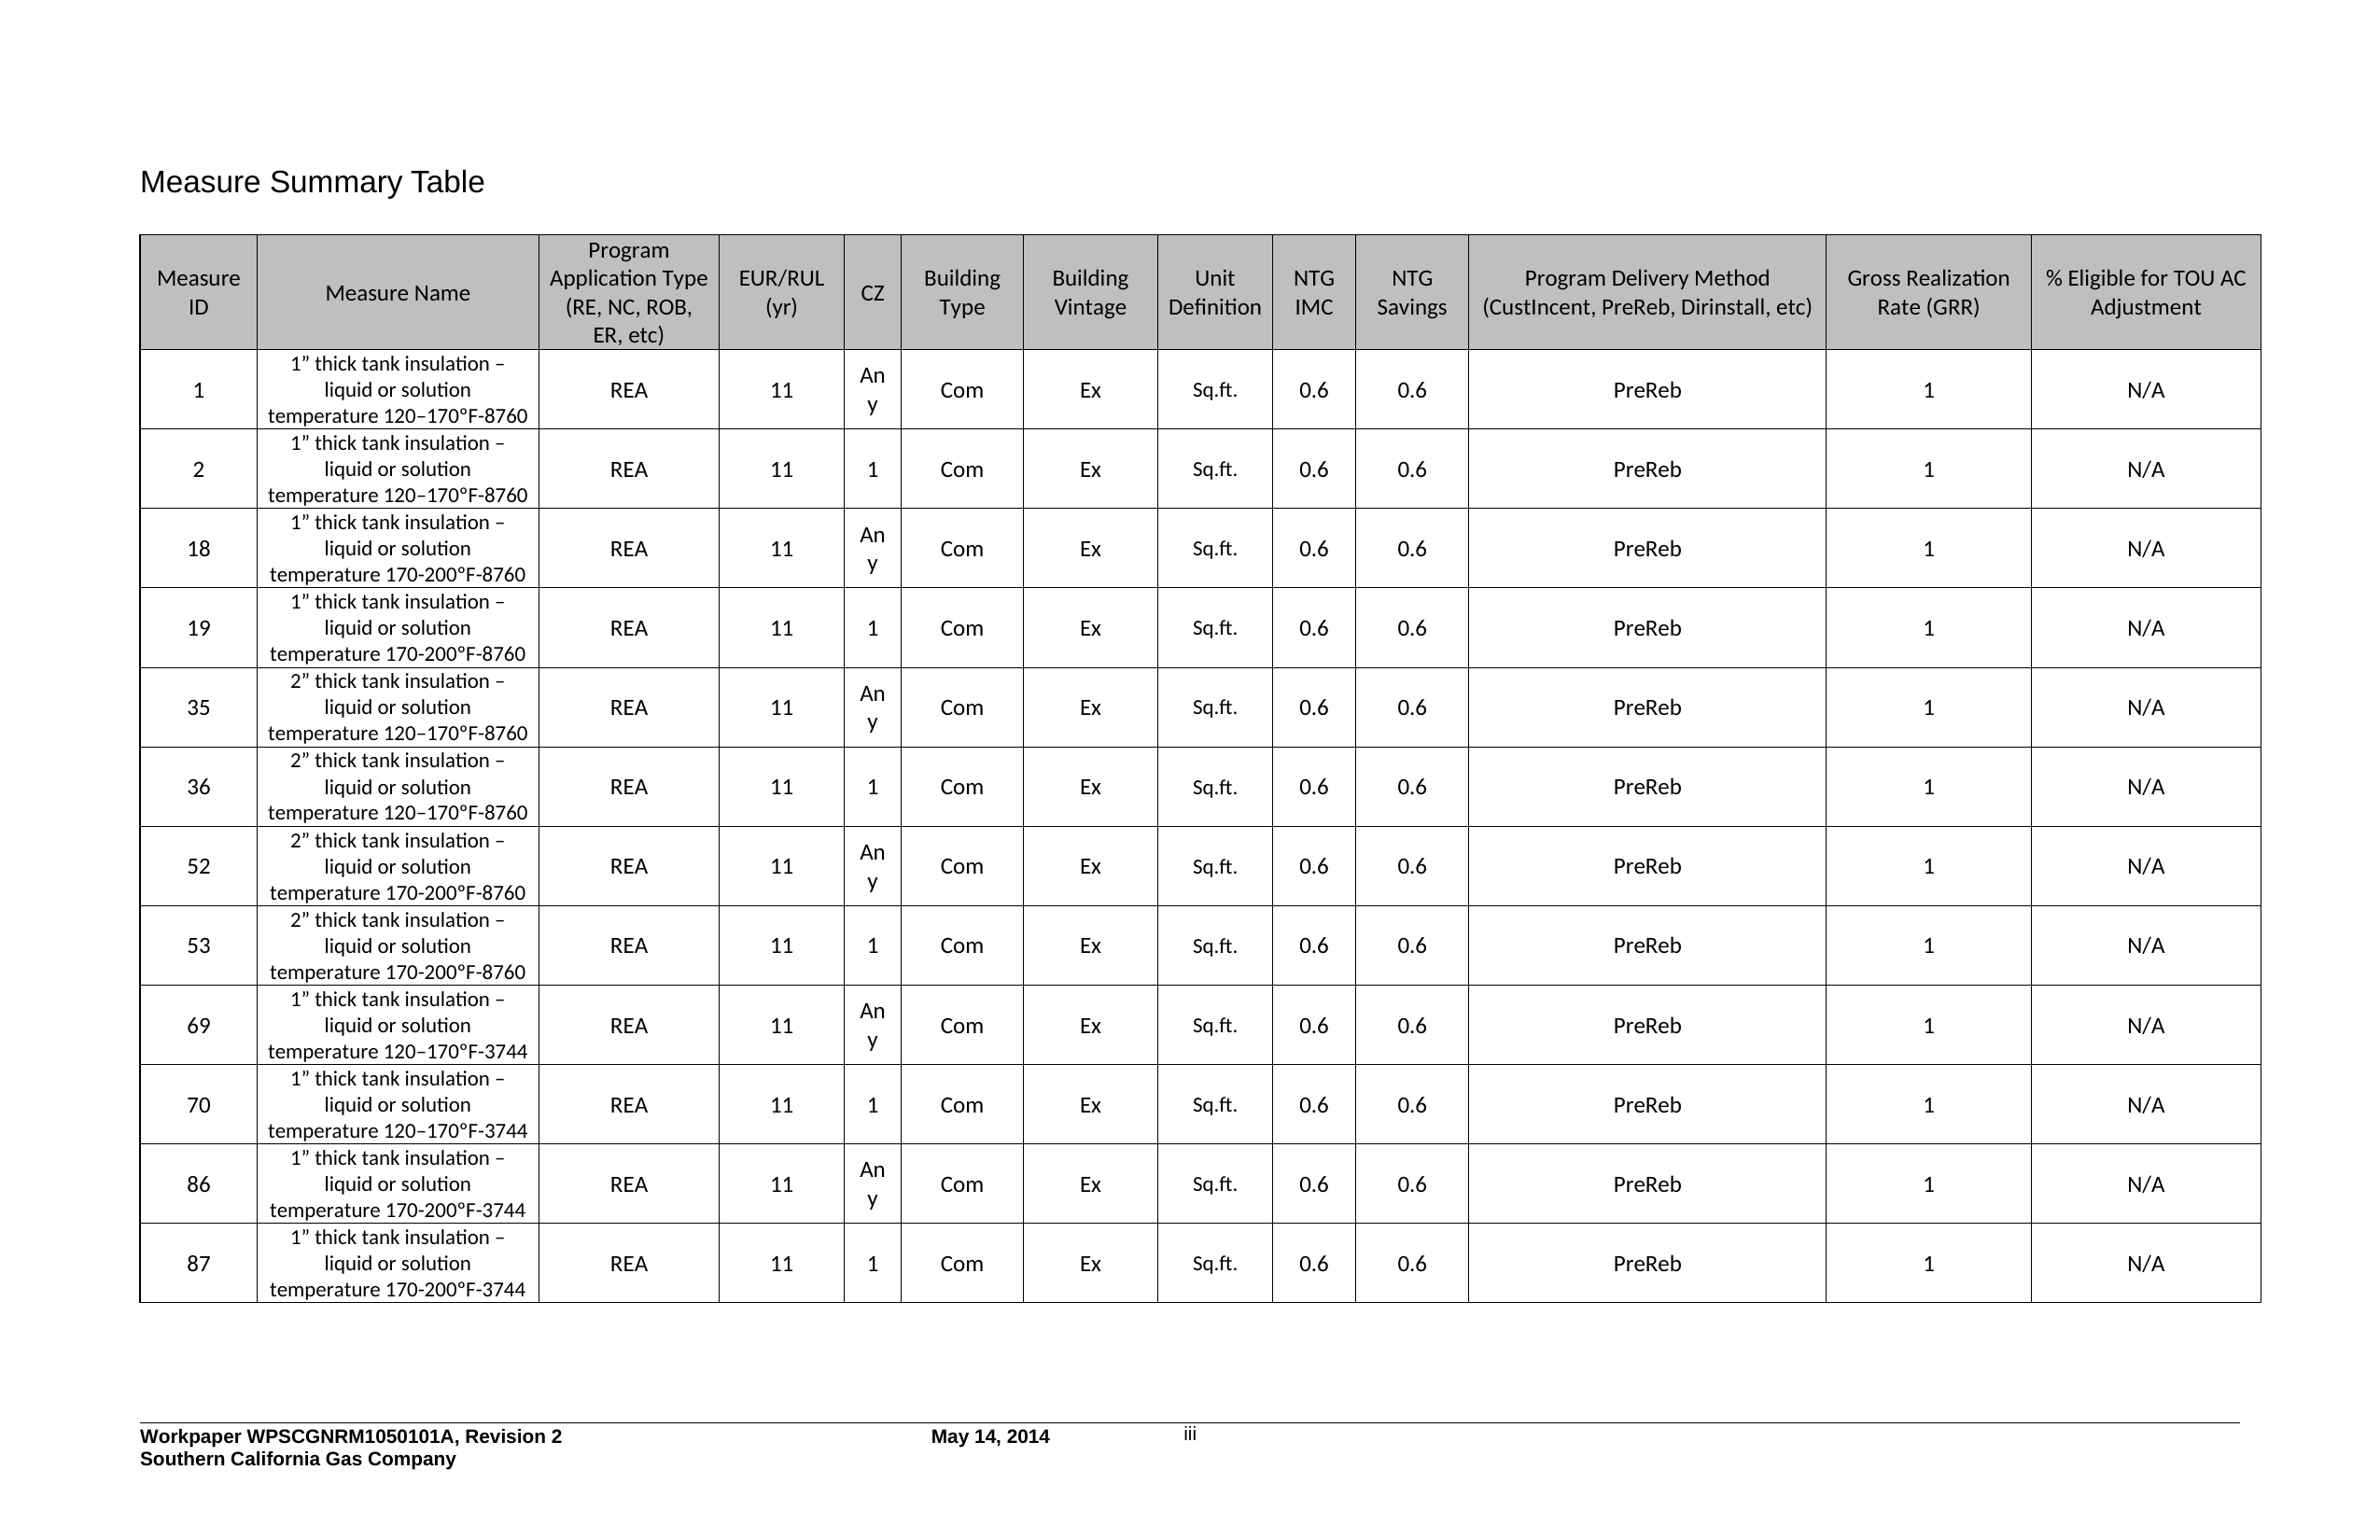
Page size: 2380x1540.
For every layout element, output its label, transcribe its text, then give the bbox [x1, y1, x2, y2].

table_cell Sq.ft. [1158, 668, 1272, 746]
table_header NTG IMC [1273, 235, 1355, 349]
table_cell 1” thick tank insulation – liquid or solution temperature 170-200ºF-8760 [258, 588, 539, 666]
table_cell 1 [845, 1224, 901, 1302]
table_cell 0.6 [1273, 668, 1355, 746]
table_cell 11 [720, 1224, 844, 1302]
table_cell 1 [1827, 1065, 2031, 1143]
table_cell PreReb [1469, 1144, 1826, 1223]
table_cell N/A [2032, 986, 2261, 1064]
table_cell REA [539, 906, 719, 985]
table_cell Ex [1024, 1224, 1157, 1302]
table_cell 1” thick tank insulation – liquid or solution temperature 120–170ºF-8760 [258, 429, 539, 508]
table_cell Any [845, 350, 901, 428]
table_cell 70 [141, 1065, 257, 1143]
table_header Program Delivery Method (CustIncent, PreReb, Dirinstall, etc) [1469, 235, 1826, 349]
table_cell Com [902, 1065, 1023, 1143]
table_cell Ex [1024, 906, 1157, 985]
table_cell 1 [1827, 1144, 2031, 1223]
table_cell 11 [720, 986, 844, 1064]
text Measure Summary Table [140, 163, 2240, 199]
table_cell 0.6 [1356, 1144, 1468, 1223]
table_cell Sq.ft. [1158, 509, 1272, 587]
table_cell 11 [720, 588, 844, 666]
table_cell 2” thick tank insulation – liquid or solution temperature 120–170ºF-8760 [258, 748, 539, 826]
table_cell 1 [845, 1065, 901, 1143]
table_cell 18 [141, 509, 257, 587]
table_cell PreReb [1469, 1065, 1826, 1143]
table_cell PreReb [1469, 509, 1826, 587]
table_cell 1 [1827, 1224, 2031, 1302]
table_header Gross Realization Rate (GRR) [1827, 235, 2031, 349]
table_cell 1 [1827, 588, 2031, 666]
table_cell 53 [141, 906, 257, 985]
table_cell PreReb [1469, 668, 1826, 746]
table_cell 0.6 [1273, 986, 1355, 1064]
table_cell 11 [720, 906, 844, 985]
table_cell 11 [720, 668, 844, 746]
table_cell PreReb [1469, 350, 1826, 428]
table_cell PreReb [1469, 429, 1826, 508]
table_cell 1 [845, 906, 901, 985]
table_cell Ex [1024, 1144, 1157, 1223]
table_cell PreReb [1469, 588, 1826, 666]
table_cell 1” thick tank insulation – liquid or solution temperature 170-200ºF-3744 [258, 1224, 539, 1302]
table_cell 2” thick tank insulation – liquid or solution temperature 170-200ºF-8760 [258, 906, 539, 985]
table_cell Ex [1024, 509, 1157, 587]
table_cell 11 [720, 350, 844, 428]
table_cell Com [902, 827, 1023, 905]
table_cell Ex [1024, 588, 1157, 666]
table_cell Com [902, 986, 1023, 1064]
table_cell Sq.ft. [1158, 1144, 1272, 1223]
table_cell 1 [845, 748, 901, 826]
table_cell Com [902, 906, 1023, 985]
table_cell PreReb [1469, 1224, 1826, 1302]
table_cell Com [902, 350, 1023, 428]
table_header Unit Definition [1158, 235, 1272, 349]
table_cell 11 [720, 827, 844, 905]
table_cell 1 [845, 588, 901, 666]
table_cell 1 [1827, 827, 2031, 905]
table_cell 0.6 [1273, 350, 1355, 428]
table_cell 1 [1827, 748, 2031, 826]
table_cell Sq.ft. [1158, 1224, 1272, 1302]
table_cell REA [539, 1065, 719, 1143]
table_cell 87 [141, 1224, 257, 1302]
table_cell Sq.ft. [1158, 906, 1272, 985]
table_cell 52 [141, 827, 257, 905]
table_cell 1 [141, 350, 257, 428]
table_cell N/A [2032, 1144, 2261, 1223]
table_cell 19 [141, 588, 257, 666]
table_cell Ex [1024, 986, 1157, 1064]
table_cell 86 [141, 1144, 257, 1223]
table_cell 1” thick tank insulation – liquid or solution temperature 170-200ºF-8760 [258, 509, 539, 587]
table_cell 0.6 [1356, 748, 1468, 826]
table_cell 0.6 [1273, 1144, 1355, 1223]
table_cell N/A [2032, 1224, 2261, 1302]
table_cell 11 [720, 748, 844, 826]
table_cell Any [845, 509, 901, 587]
table_cell 11 [720, 429, 844, 508]
table_cell REA [539, 1224, 719, 1302]
table_cell Sq.ft. [1158, 429, 1272, 508]
table_cell 1 [845, 429, 901, 508]
table_cell Sq.ft. [1158, 350, 1272, 428]
table_cell 0.6 [1273, 509, 1355, 587]
table_cell 1 [1827, 986, 2031, 1064]
table_cell N/A [2032, 748, 2261, 826]
table_cell N/A [2032, 350, 2261, 428]
table_cell 1 [1827, 350, 2031, 428]
table_cell 36 [141, 748, 257, 826]
table_cell Sq.ft. [1158, 827, 1272, 905]
table_cell 0.6 [1356, 906, 1468, 985]
table_cell 1” thick tank insulation – liquid or solution temperature 120–170ºF-8760 [258, 350, 539, 428]
table_cell 0.6 [1273, 429, 1355, 508]
table_header Measure Name [258, 235, 539, 349]
table_cell 1 [1827, 509, 2031, 587]
table_cell Sq.ft. [1158, 1065, 1272, 1143]
table_cell 0.6 [1356, 509, 1468, 587]
table_cell 35 [141, 668, 257, 746]
table_cell 69 [141, 986, 257, 1064]
table_cell 0.6 [1356, 1065, 1468, 1143]
table_cell REA [539, 588, 719, 666]
table_header % Eligible for TOU AC Adjustment [2032, 235, 2261, 349]
table_cell PreReb [1469, 748, 1826, 826]
table_cell Any [845, 827, 901, 905]
table_cell 2” thick tank insulation – liquid or solution temperature 170-200ºF-8760 [258, 827, 539, 905]
table_cell 1 [1827, 906, 2031, 985]
table_cell Com [902, 668, 1023, 746]
table_cell 0.6 [1273, 827, 1355, 905]
table_header Measure ID [141, 235, 257, 349]
table_cell 0.6 [1273, 1065, 1355, 1143]
table_cell Com [902, 748, 1023, 826]
table_header NTG Savings [1356, 235, 1468, 349]
table_cell PreReb [1469, 827, 1826, 905]
table_cell 1 [1827, 668, 2031, 746]
table_cell 1” thick tank insulation – liquid or solution temperature 170-200ºF-3744 [258, 1144, 539, 1223]
table_cell 11 [720, 1065, 844, 1143]
table_cell N/A [2032, 827, 2261, 905]
table_cell 11 [720, 1144, 844, 1223]
table_cell Ex [1024, 748, 1157, 826]
table_cell REA [539, 350, 719, 428]
table_cell Com [902, 588, 1023, 666]
table_cell N/A [2032, 429, 2261, 508]
table_cell Any [845, 668, 901, 746]
table_cell N/A [2032, 1065, 2261, 1143]
table_cell REA [539, 986, 719, 1064]
table_cell 11 [720, 509, 844, 587]
table_cell N/A [2032, 509, 2261, 587]
table_header Program Application Type (RE, NC, ROB, ER, etc) [539, 235, 719, 349]
table_cell N/A [2032, 906, 2261, 985]
table_cell 0.6 [1356, 986, 1468, 1064]
table_cell Sq.ft. [1158, 588, 1272, 666]
table_cell Com [902, 1224, 1023, 1302]
table_header Building Vintage [1024, 235, 1157, 349]
table_cell Com [902, 429, 1023, 508]
table_cell REA [539, 748, 719, 826]
table_cell PreReb [1469, 906, 1826, 985]
table_cell 0.6 [1356, 1224, 1468, 1302]
table_cell 0.6 [1273, 906, 1355, 985]
table_cell 1” thick tank insulation – liquid or solution temperature 120–170ºF-3744 [258, 986, 539, 1064]
table_cell Com [902, 509, 1023, 587]
table_cell Sq.ft. [1158, 748, 1272, 826]
table_cell 1 [1827, 429, 2031, 508]
table_cell 2” thick tank insulation – liquid or solution temperature 120–170ºF-8760 [258, 668, 539, 746]
table_cell Any [845, 1144, 901, 1223]
table_cell REA [539, 429, 719, 508]
table_cell Com [902, 1144, 1023, 1223]
table_cell N/A [2032, 668, 2261, 746]
table_cell 0.6 [1356, 668, 1468, 746]
table_header CZ [845, 235, 901, 349]
table_cell 0.6 [1273, 588, 1355, 666]
table_cell Sq.ft. [1158, 986, 1272, 1064]
table_header Building Type [902, 235, 1023, 349]
table_cell 0.6 [1356, 588, 1468, 666]
table_cell Ex [1024, 668, 1157, 746]
table_cell 0.6 [1273, 748, 1355, 826]
table_cell N/A [2032, 588, 2261, 666]
table_cell Ex [1024, 827, 1157, 905]
table_cell REA [539, 827, 719, 905]
table_cell 0.6 [1356, 350, 1468, 428]
table_cell REA [539, 1144, 719, 1223]
table_cell 2 [141, 429, 257, 508]
table_cell 0.6 [1356, 429, 1468, 508]
table_cell 0.6 [1273, 1224, 1355, 1302]
table_header EUR/RUL (yr) [720, 235, 844, 349]
table_cell 0.6 [1356, 827, 1468, 905]
table_cell REA [539, 509, 719, 587]
table_cell PreReb [1469, 986, 1826, 1064]
table_cell Ex [1024, 1065, 1157, 1143]
table_cell Ex [1024, 429, 1157, 508]
table_cell REA [539, 668, 719, 746]
table_cell Any [845, 986, 901, 1064]
table_cell 1” thick tank insulation – liquid or solution temperature 120–170ºF-3744 [258, 1065, 539, 1143]
table_cell Ex [1024, 350, 1157, 428]
